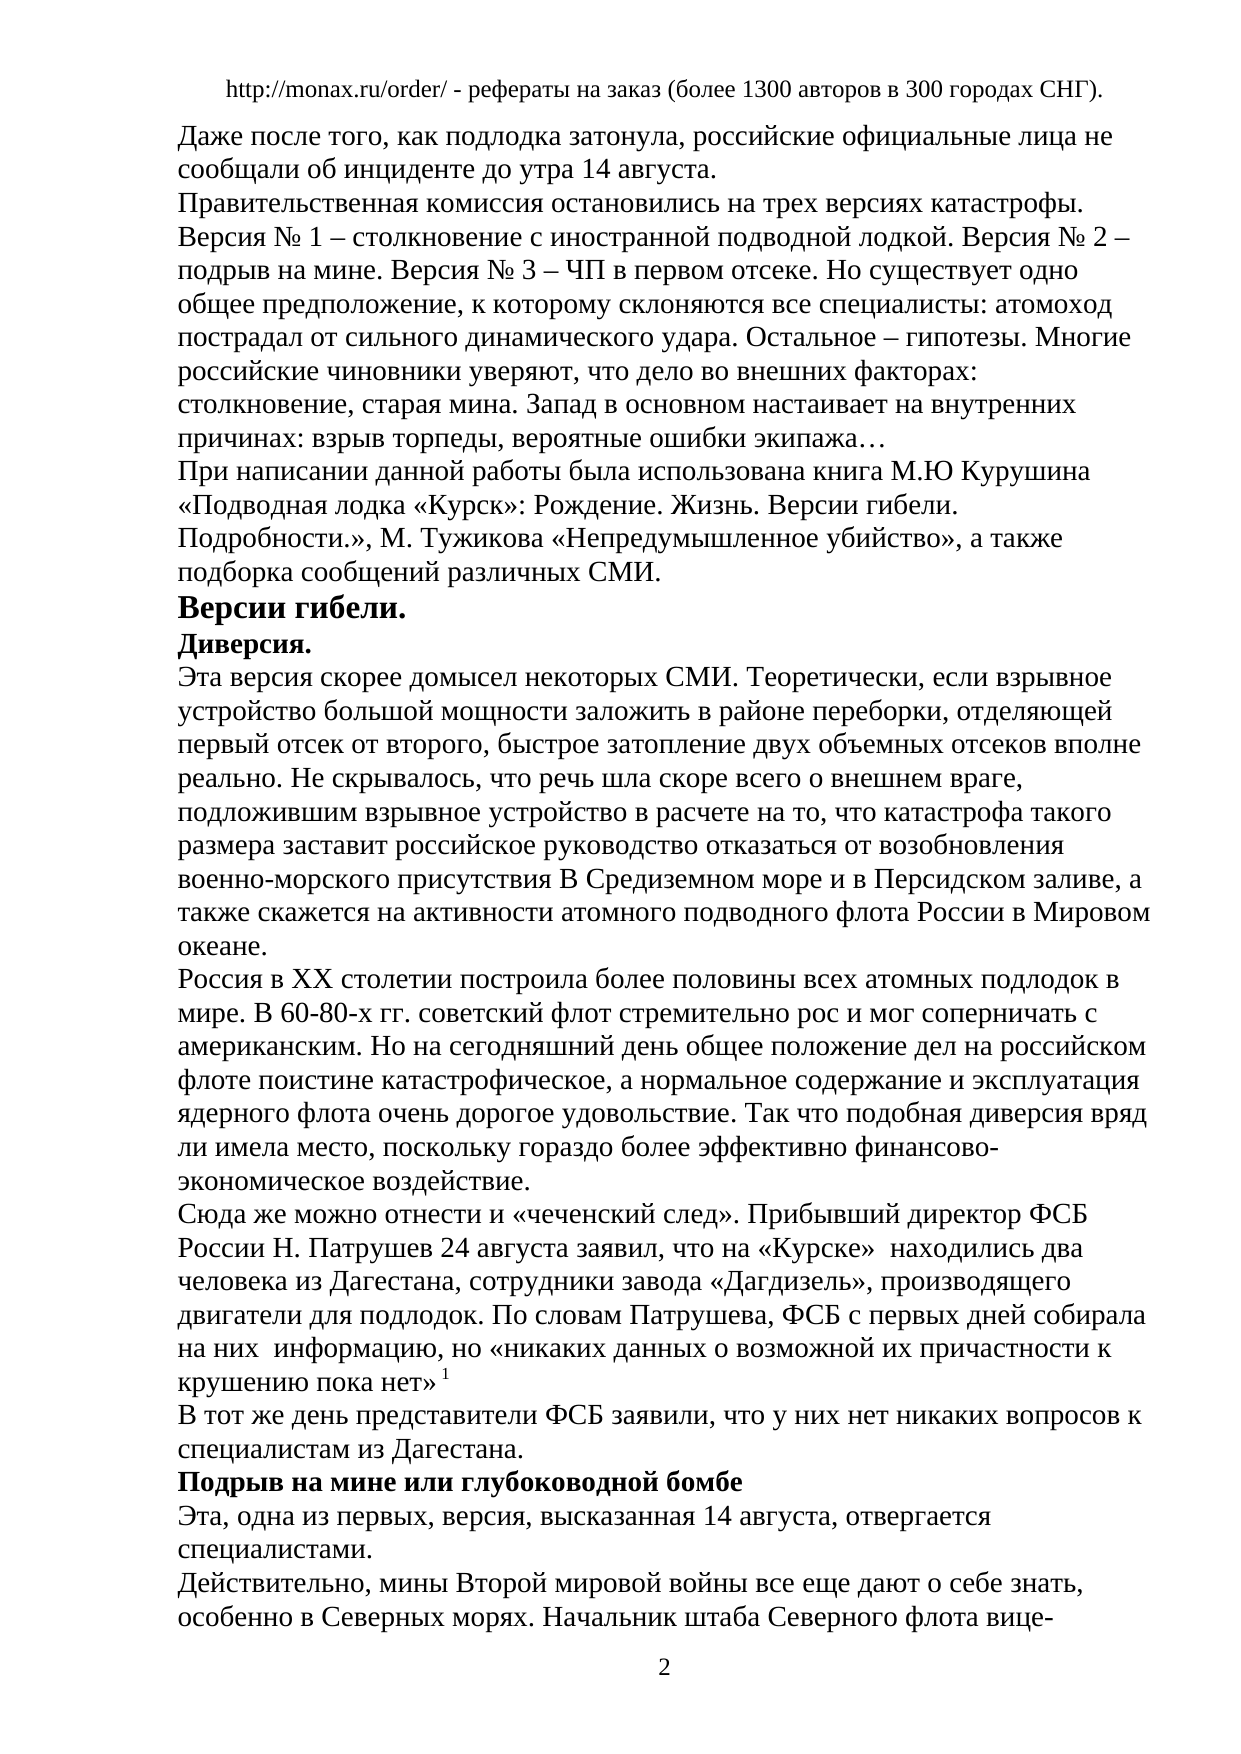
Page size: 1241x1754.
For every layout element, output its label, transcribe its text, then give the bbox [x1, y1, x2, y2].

text Эта, одна из первых, версия, высказанная 14 августа, отвергается специалистами. [177, 1498, 1152, 1565]
text Подрыв на мине или глубоководной бомбе [177, 1464, 1152, 1498]
text Версии гибели. [177, 588, 1152, 626]
text Сюда же можно отнести и «чеченский след». Прибывший директор ФСБ России Н. Патрушев 24 августа заявил, что на «Курске» находились два человека из Дагестана, сотрудники завода «Дагдизель», производящего двигатели для подлодок. По словам Патрушева, ФСБ с первых дней собирала на них информацию, но «никаких данных о возможной их причастности к крушению пока нет» 1 [177, 1196, 1152, 1397]
text При написании данной работы была использована книга М.Ю Курушина «Подводная лодка «Курск»: Рождение. Жизнь. Версии гибели. Подробности.», М. Тужикова «Непредумышленное убийство», а также подборка сообщений различных СМИ. [177, 453, 1152, 588]
text Даже после того, как подлодка затонула, российские официальные лица не сообщали об инциденте до утра 14 августа. [177, 118, 1152, 185]
text Эта версия скорее домысел некоторых СМИ. Теоретически, если взрывное устройство большой мощности заложить в районе переборки, отделяющей первый отсек от второго, быстрое затопление двух объемных отсеков вполне реально. Не скрывалось, что речь шла скоре всего о внешнем враге, подложившим взрывное устройство в расчете на то, что катастрофа такого размера заставит российское руководство отказаться от возобновления военно-морского присутствия В Средиземном море и в Персидском заливе, а также скажется на активности атомного подводного флота России в Мировом океане. [177, 659, 1152, 961]
text Диверсия. [177, 626, 1152, 659]
text В тот же день представители ФСБ заявили, что у них нет никаких вопросов к специалистам из Дагестана. [177, 1397, 1152, 1464]
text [177, 1565, 1152, 1632]
text Правительственная комиссия остановились на трех версиях катастрофы. Версия № 1 – столкновение с иностранной подводной лодкой. Версия № 2 – подрыв на мине. Версия № 3 – ЧП в первом отсеке. Но существует одно общее предположение, к которому склоняются все специалисты: атомоход пострадал от сильного динамического удара. Остальное – гипотезы. Многие российские чиновники уверяют, что дело во внешних факторах: столкновение, старая мина. Запад в основном настаивает на внутренних причинах: взрыв торпеды, вероятные ошибки экипажа… [177, 185, 1152, 453]
text Россия в ХХ столетии построила более половины всех атомных подлодок в мире. В 60-80-х гг. советский флот стремительно рос и мог соперничать с американским. Но на сегодняшний день общее положение дел на российском флоте поистине катастрофическое, а нормальное содержание и эксплуатация ядерного флота очень дорогое удовольствие. Так что подобная диверсия вряд ли имела место, поскольку гораздо более эффективно финансово-экономическое воздействие. [177, 961, 1152, 1196]
